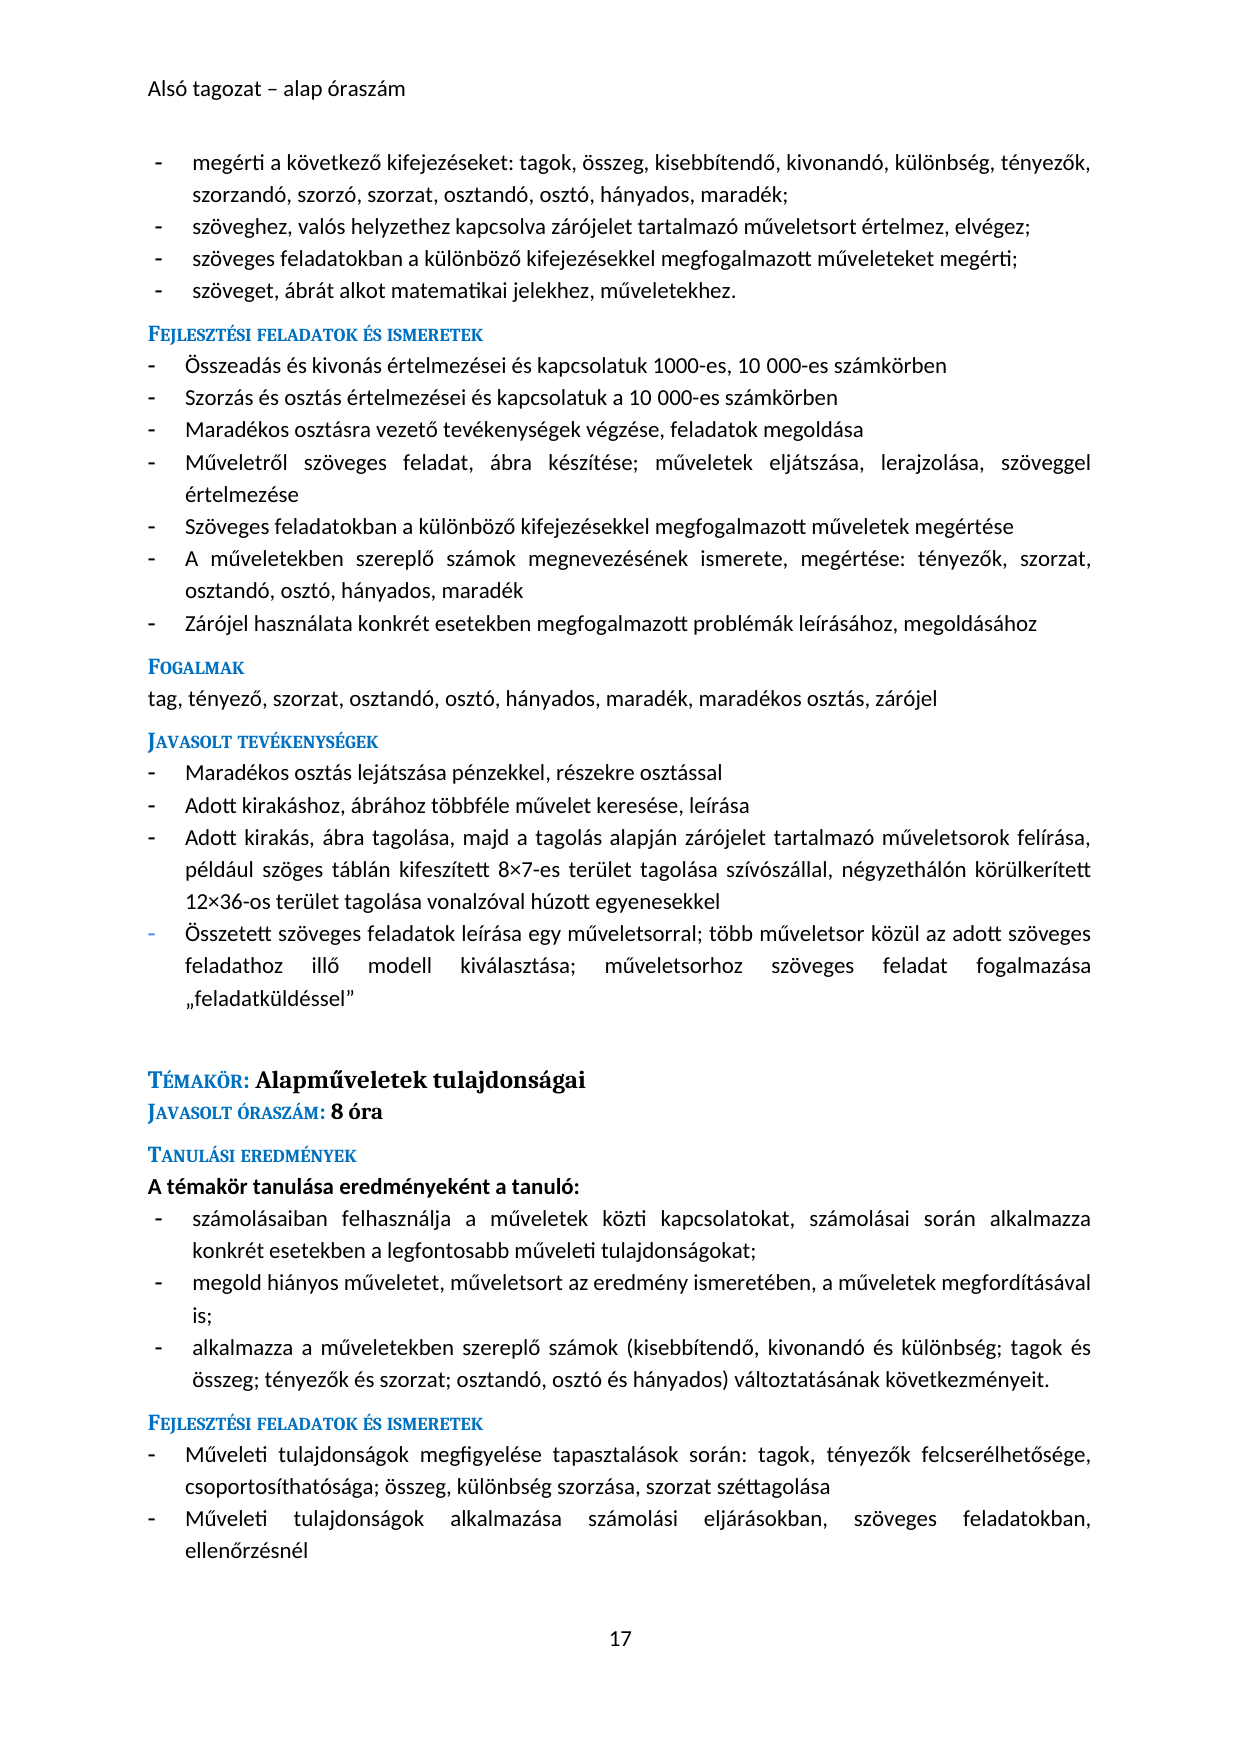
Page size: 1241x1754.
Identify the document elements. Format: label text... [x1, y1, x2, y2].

list alkalmazza a műveletekben szereplő számok (kisebbítendő, kivonandó és különbség; tagok és összeg; tényezők és szorzat; osztandó, osztó és hányados) változtatásának következményeit. [154, 1333, 1093, 1393]
list Adott kirakáshoz, ábrához többféle művelet keresése, leírása [148, 791, 1093, 819]
list Műveletről szöveges feladat, ábra készítése; műveletek eljátszása, lerajzolása, szöveggel értelmezése [148, 448, 1093, 508]
list Maradékos osztás lejátszása pénzekkel, részekre osztással [148, 758, 1093, 787]
list megérti a következő kifejezéseket: tagok, összeg, kisebbítendő, kivonandó, különbség, tényezők, szorzandó, szorzó, szorzat, osztandó, osztó, hányados, maradék; [154, 148, 1093, 208]
text tag, tényező, szorzat, osztandó, osztó, hányados, maradék, maradékos osztás, zárójel [148, 684, 1093, 712]
list Szorzás és osztás értelmezései és kapcsolatuk a 10 000-es számkörben [148, 383, 1093, 411]
list Műveleti tulajdonságok alkalmazása számolási eljárásokban, szöveges feladatokban, ellenőrzésnél [148, 1504, 1093, 1564]
subtitle Javasolt tevékenységek [148, 728, 1093, 755]
subtitle Fejlesztési feladatok és ismeretek [148, 1410, 1093, 1436]
list Összetett szöveges feladatok leírása egy műveletsorral; több műveletsor közül az adott szöveges feladathoz illő modell kiválasztása; műveletsorhoz szöveges feladat fogalmazása „feladatküldéssel” [148, 919, 1093, 1012]
list Műveleti tulajdonságok megfigyelése tapasztalások során: tagok, tényezők felcserélhetősége, csoportosíthatósága; összeg, különbség szorzása, szorzat széttagolása [148, 1440, 1093, 1500]
list Szöveges feladatokban a különböző kifejezésekkel megfogalmazott műveletek megértése [148, 512, 1093, 540]
text Témakör: Alapműveletek tulajdonságai [148, 1066, 1093, 1095]
list szöveghez, valós helyzethez kapcsolva zárójelet tartalmazó műveletsort értelmez, elvégez; [154, 212, 1093, 240]
list szöveget, ábrát alkot matematikai jelekhez, műveletekhez. [154, 276, 1093, 304]
list Összeadás és kivonás értelmezései és kapcsolatuk 1000-es, 10 000-es számkörben [148, 351, 1093, 379]
subtitle Tanulási eredmények [148, 1142, 1093, 1168]
list megold hiányos műveletet, műveletsort az eredmény ismeretében, a műveletek megfordításával is; [154, 1268, 1093, 1329]
list szöveges feladatokban a különböző kifejezésekkel megfogalmazott műveleteket megérti; [154, 244, 1093, 272]
list A műveletekben szereplő számok megnevezésének ismerete, megértése: tényezők, szorzat, osztandó, osztó, hányados, maradék [148, 544, 1093, 604]
list Adott kirakás, ábra tagolása, majd a tagolás alapján zárójelet tartalmazó műveletsorok felírása, például szöges táblán kifeszített 8×7-es terület tagolása szívószállal, négyzethálón körülkerített 12×36-os terület tagolása vonalzóval húzott egyenesekkel [148, 823, 1093, 915]
text A témakör tanulása eredményeként a tanuló: [148, 1172, 1093, 1200]
subtitle Fogalmak [148, 653, 1093, 680]
subtitle Fejlesztési feladatok és ismeretek [148, 321, 1093, 347]
list Zárójel használata konkrét esetekben megfogalmazott problémák leírásához, megoldásához [148, 609, 1093, 637]
text Javasolt óraszám: 8 óra [148, 1099, 1093, 1125]
list számolásaiban felhasználja a műveletek közti kapcsolatokat, számolásai során alkalmazza konkrét esetekben a legfontosabb műveleti tulajdonságokat; [154, 1204, 1093, 1264]
list Maradékos osztásra vezető tevékenységek végzése, feladatok megoldása [148, 416, 1093, 444]
